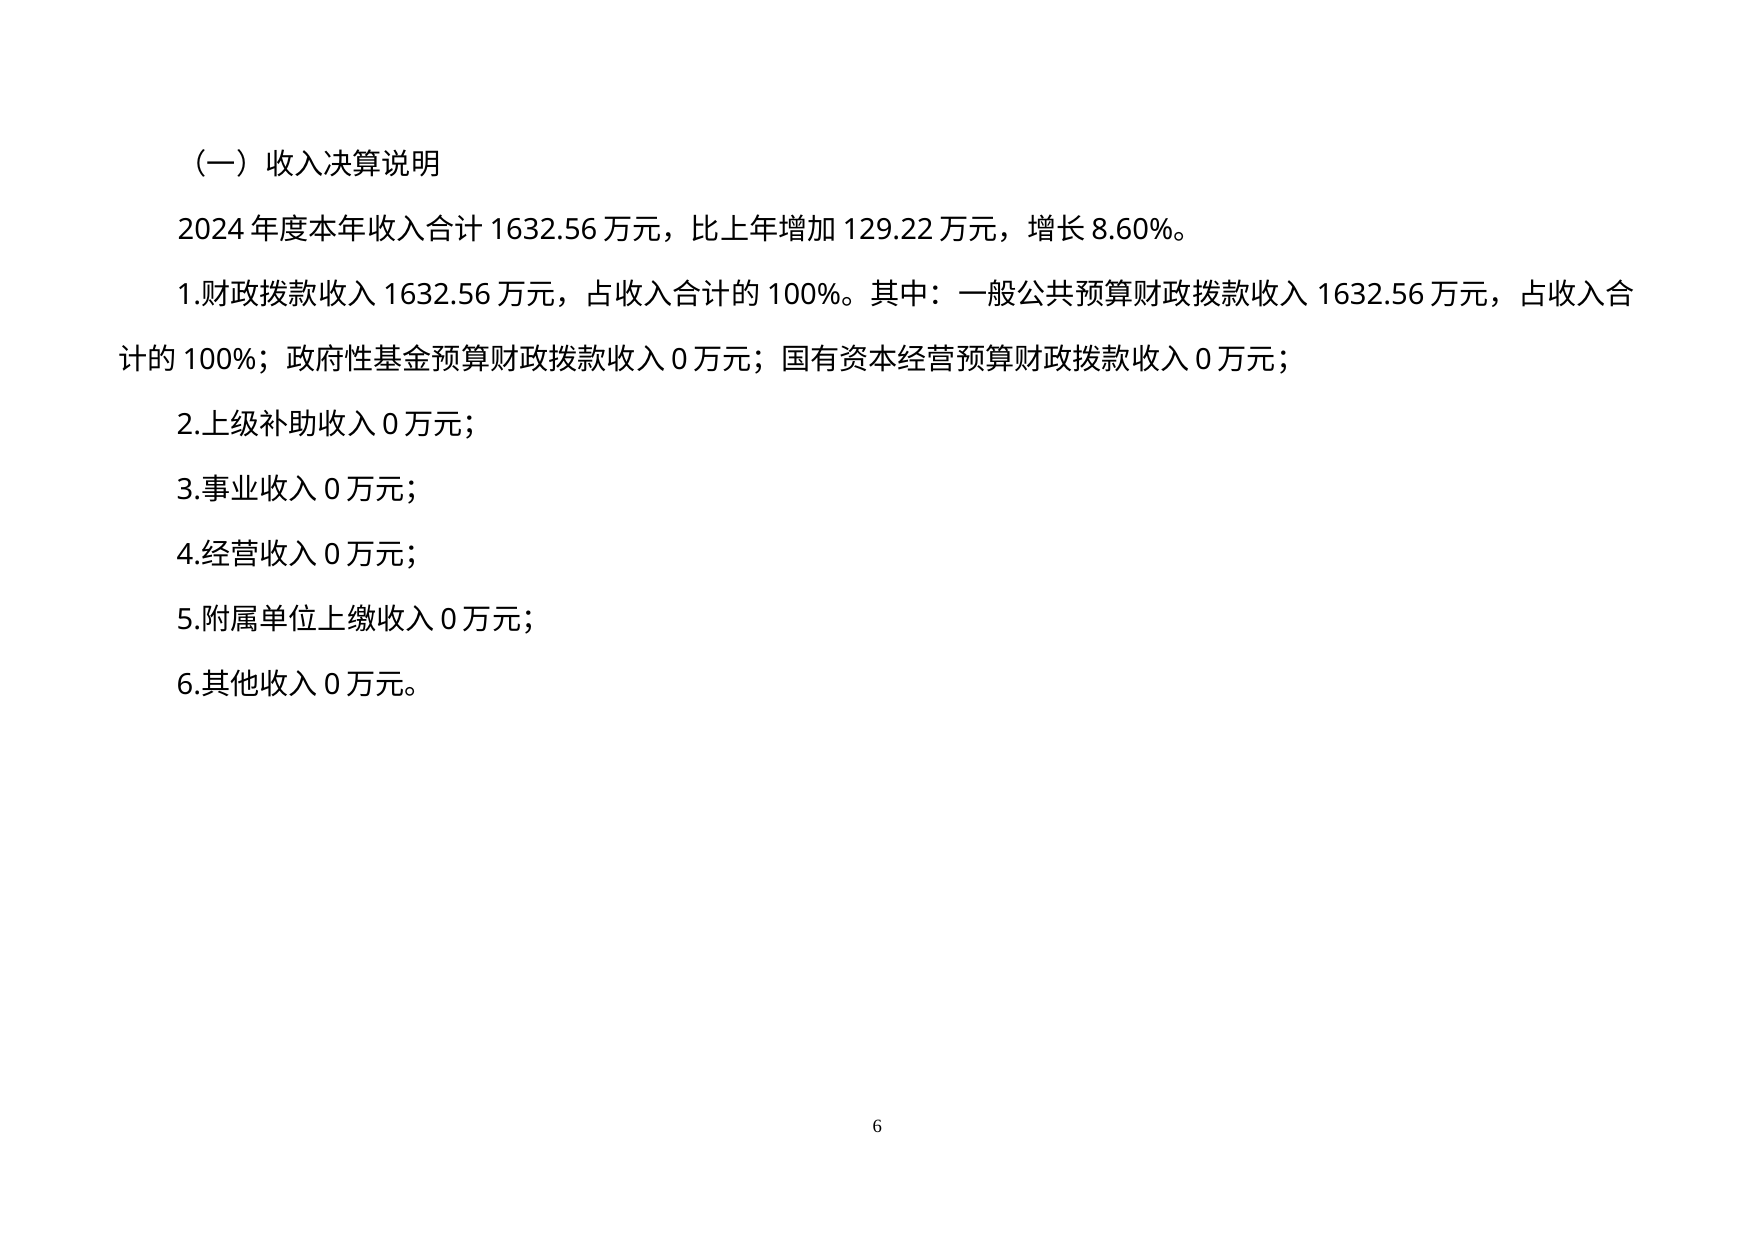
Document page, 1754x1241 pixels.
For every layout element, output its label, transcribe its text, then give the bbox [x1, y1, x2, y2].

text 6.其他收入0万元。 [118, 649, 1636, 714]
text 5.附属单位上缴收入0万元； [118, 584, 1636, 649]
text 3.事业收入0万元； [118, 454, 1636, 519]
text 4.经营收入0万元； [118, 519, 1636, 584]
text 1.财政拨款收入1632.56万元，占收入合计的100%。其中：一般公共预算财政拨款收入1632.56万元，占收入合计的100%；政府性基金预算财政拨款收入0万元；国有资本经营预算财政拨款收入0万元； [118, 259, 1636, 389]
text （一）收入决算说明 [118, 129, 1636, 194]
text 2024年度本年收入合计1632.56万元，比上年增加129.22万元，增长8.60%。 [118, 194, 1636, 259]
text 2.上级补助收入0万元； [118, 389, 1636, 454]
